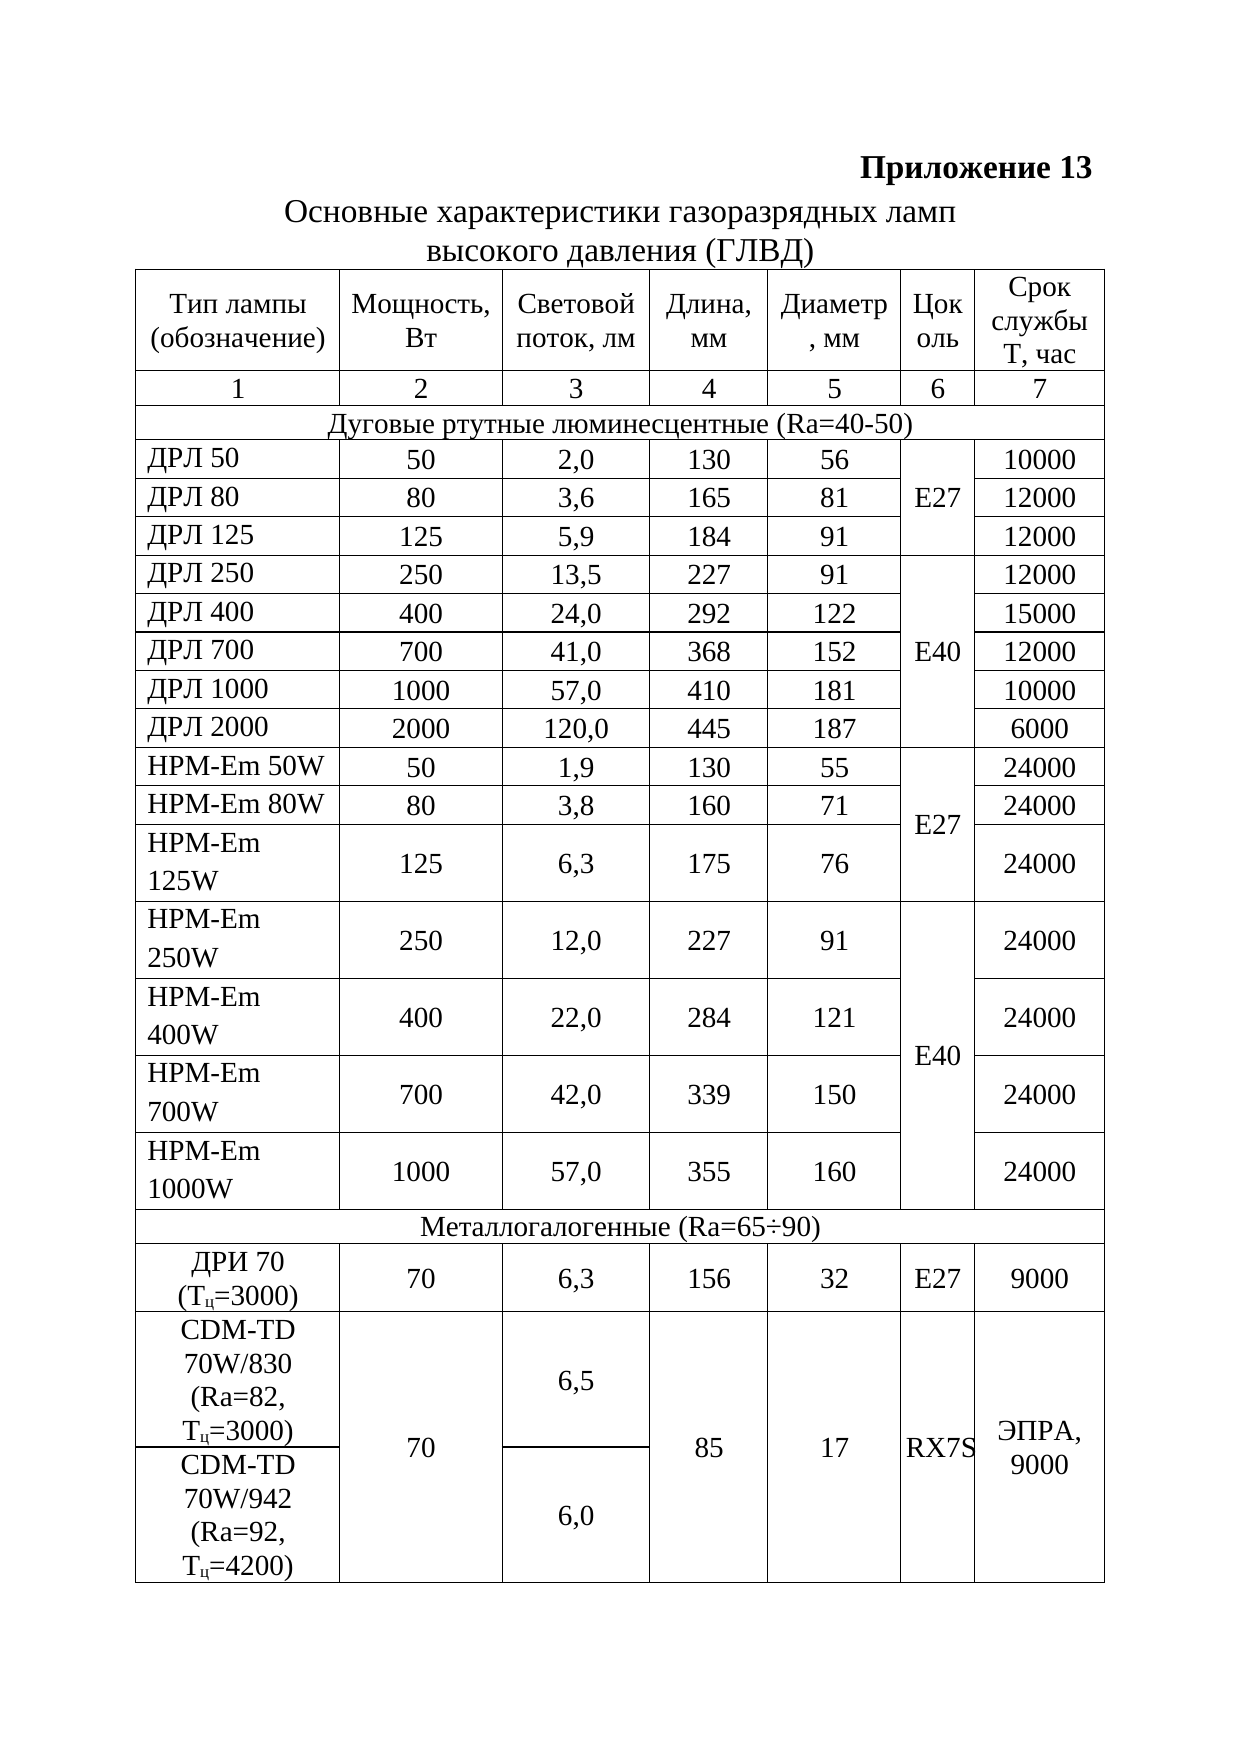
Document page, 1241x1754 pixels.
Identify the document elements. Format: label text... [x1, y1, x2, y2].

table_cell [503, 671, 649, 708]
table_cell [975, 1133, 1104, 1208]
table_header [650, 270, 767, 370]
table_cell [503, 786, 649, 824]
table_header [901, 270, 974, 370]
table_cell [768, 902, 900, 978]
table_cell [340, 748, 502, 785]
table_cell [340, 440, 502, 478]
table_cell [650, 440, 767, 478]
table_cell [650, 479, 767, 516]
text Приложение 13 [148, 148, 1092, 186]
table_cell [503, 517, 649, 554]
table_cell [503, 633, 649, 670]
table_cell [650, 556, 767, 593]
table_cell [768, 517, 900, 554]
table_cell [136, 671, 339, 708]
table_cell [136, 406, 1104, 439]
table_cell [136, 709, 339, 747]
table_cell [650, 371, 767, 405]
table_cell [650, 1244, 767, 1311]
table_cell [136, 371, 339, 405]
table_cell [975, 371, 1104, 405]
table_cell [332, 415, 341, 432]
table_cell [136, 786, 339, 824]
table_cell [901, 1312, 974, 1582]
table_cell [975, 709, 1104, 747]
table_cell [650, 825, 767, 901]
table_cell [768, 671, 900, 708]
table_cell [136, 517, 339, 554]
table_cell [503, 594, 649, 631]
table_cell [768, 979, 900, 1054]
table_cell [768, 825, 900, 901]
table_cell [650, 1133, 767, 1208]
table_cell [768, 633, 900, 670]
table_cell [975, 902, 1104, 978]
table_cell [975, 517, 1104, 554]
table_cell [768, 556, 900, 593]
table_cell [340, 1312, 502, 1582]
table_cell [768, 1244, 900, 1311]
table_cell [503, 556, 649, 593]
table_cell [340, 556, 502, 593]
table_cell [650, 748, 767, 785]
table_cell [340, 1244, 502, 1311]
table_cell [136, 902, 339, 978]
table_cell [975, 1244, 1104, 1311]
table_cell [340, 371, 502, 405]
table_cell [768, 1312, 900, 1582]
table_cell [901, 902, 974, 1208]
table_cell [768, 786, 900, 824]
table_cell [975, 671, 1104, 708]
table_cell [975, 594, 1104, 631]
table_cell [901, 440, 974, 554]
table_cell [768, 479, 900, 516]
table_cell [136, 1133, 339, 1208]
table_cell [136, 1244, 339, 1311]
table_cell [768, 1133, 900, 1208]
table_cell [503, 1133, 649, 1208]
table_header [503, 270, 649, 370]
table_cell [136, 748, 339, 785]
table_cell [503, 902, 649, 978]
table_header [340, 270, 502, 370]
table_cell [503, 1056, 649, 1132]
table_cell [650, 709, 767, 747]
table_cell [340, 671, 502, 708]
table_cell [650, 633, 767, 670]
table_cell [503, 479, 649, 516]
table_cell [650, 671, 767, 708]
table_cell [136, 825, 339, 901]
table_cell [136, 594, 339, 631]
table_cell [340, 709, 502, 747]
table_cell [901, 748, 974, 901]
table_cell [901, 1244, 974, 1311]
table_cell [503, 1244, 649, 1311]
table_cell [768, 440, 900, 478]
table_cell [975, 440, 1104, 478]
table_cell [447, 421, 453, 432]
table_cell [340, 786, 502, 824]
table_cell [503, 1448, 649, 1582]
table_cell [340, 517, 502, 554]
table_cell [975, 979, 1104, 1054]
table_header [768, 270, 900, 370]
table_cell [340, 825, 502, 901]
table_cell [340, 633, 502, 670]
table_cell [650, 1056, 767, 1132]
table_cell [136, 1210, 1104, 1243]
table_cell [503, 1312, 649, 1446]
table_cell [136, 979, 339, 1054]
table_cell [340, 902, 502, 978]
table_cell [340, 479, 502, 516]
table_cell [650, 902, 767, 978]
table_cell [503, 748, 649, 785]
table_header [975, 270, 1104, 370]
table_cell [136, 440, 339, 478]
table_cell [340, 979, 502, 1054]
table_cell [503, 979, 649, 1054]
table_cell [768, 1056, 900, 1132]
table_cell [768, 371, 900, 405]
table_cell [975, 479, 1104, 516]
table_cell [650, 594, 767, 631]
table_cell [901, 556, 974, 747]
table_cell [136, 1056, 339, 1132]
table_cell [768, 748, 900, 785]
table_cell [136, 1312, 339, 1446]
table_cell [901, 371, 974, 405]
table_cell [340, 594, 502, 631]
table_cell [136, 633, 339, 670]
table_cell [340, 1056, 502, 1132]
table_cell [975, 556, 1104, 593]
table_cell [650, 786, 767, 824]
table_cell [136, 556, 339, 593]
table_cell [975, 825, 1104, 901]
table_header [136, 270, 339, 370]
text высокого давления (ГЛВД) [148, 230, 1092, 268]
text Основные характеристики газоразрядных ламп [148, 192, 1092, 230]
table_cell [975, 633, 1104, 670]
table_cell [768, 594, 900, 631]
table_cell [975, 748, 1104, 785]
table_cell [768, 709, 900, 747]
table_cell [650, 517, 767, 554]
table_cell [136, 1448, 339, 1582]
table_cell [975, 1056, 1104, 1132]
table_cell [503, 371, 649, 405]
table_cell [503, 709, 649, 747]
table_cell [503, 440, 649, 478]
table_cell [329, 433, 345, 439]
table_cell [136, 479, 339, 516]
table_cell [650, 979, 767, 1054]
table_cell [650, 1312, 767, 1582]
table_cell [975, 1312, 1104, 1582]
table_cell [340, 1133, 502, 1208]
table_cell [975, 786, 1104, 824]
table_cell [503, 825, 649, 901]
